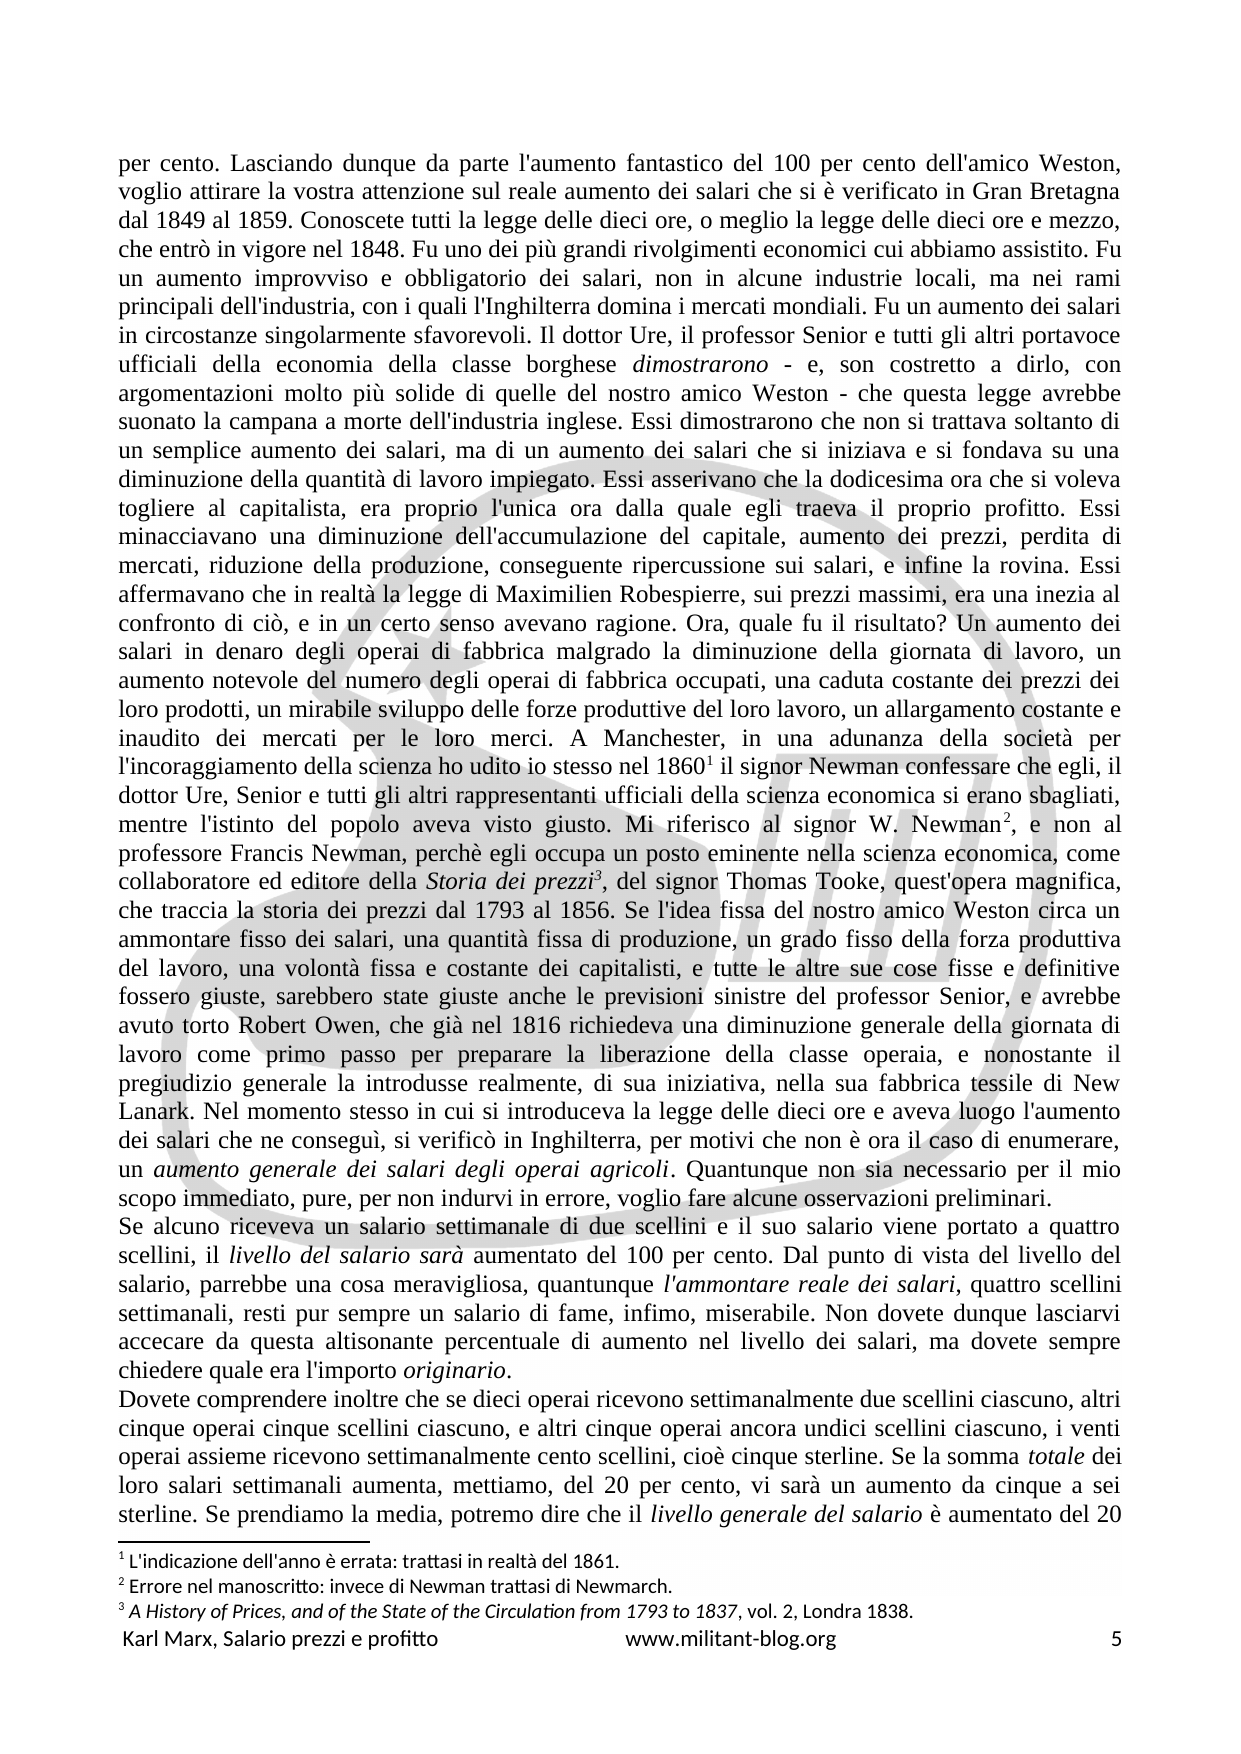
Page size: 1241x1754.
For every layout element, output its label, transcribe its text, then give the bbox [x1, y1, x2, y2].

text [118, 148, 1122, 1211]
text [118, 1384, 1122, 1528]
text Se alcuno riceveva un salario settimanale di due scellini e il suo salario viene portato a quattro scellini, il livello del salario sarà aumentato del 100 per cento. Dal punto di vista del livello del salario, parrebbe una cosa meravigliosa, quantunque l'ammontare reale dei salari, quattro scellini settimanali, resti pur sempre un salario di fame, infimo, miserabile. Non dovete dunque lasciarvi accecare da questa altisonante percentuale di aumento nel livello dei salari, ma dovete sempre chiedere quale era l'importo originario. [118, 1211, 1122, 1384]
